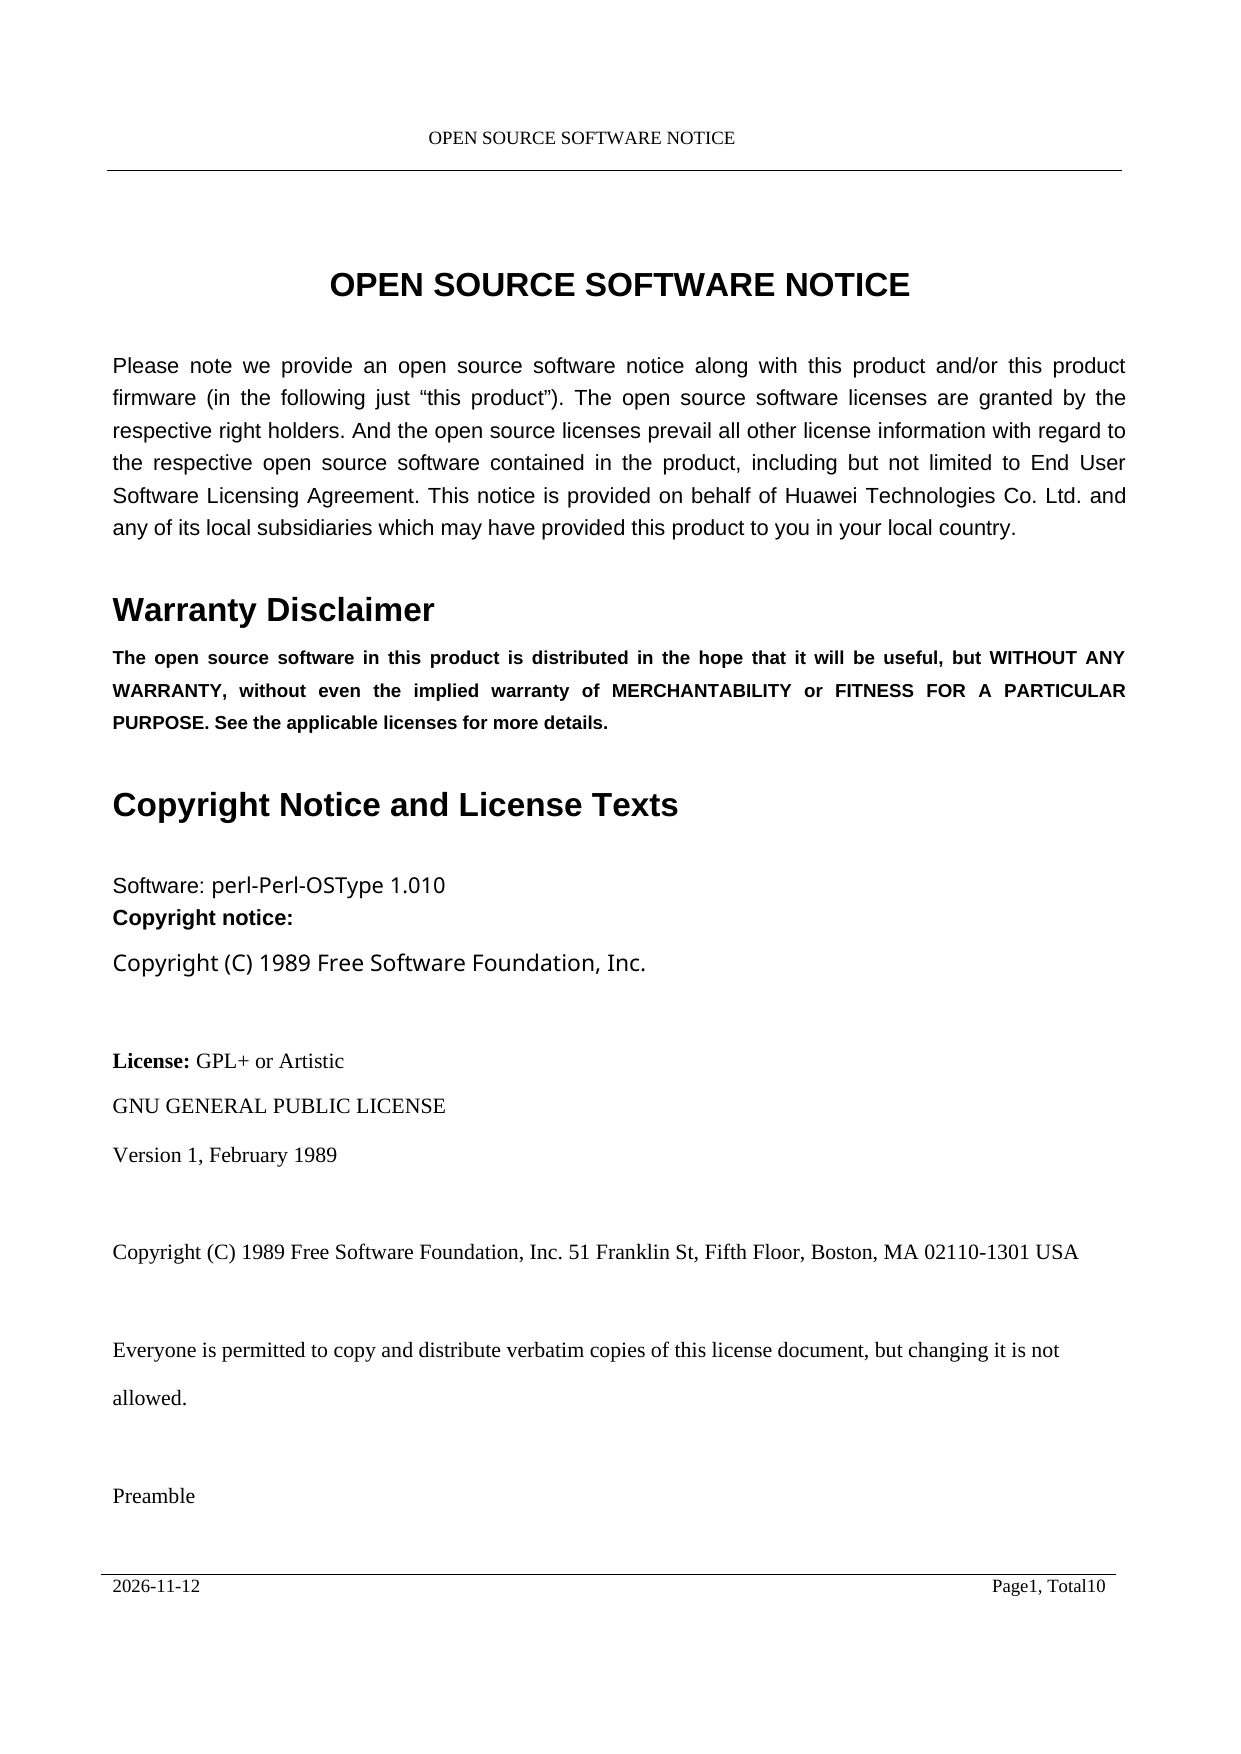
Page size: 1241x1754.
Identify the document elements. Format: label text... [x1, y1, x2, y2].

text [112, 1089, 1128, 1512]
text Warranty Disclaimer [112, 576, 1128, 641]
text Software: perl-Perl-OSType 1.010 [112, 869, 1128, 901]
text License: GPL+ or Artistic [112, 1044, 1128, 1077]
text Copyright notice: [112, 901, 1128, 934]
text OPEN SOURCE SOFTWARE NOTICE [112, 251, 1128, 316]
text Please note we provide an open source software notice along with this product and/or this product firmware (in the following just “this product”). The open source software licenses are granted by the respective right holders. And the open source licenses prevail all other license information with regard to the respective open source software contained in the product, including but not limited to End User Software Licensing Agreement. This notice is provided on behalf of Huawei Technologies Co. Ltd. and any of its local subsidiaries which may have provided this product to you in your local country. [112, 349, 1128, 544]
text Copyright Notice and License Texts [112, 771, 1128, 836]
text Copyright (C) 1989 Free Software Foundation, Inc. [112, 947, 1128, 1028]
text The open source software in this product is distributed in the hope that it will be useful, but WITHOUT ANY WARRANTY, without even the implied warranty of MERCHANTABILITY or FITNESS FOR A PARTICULAR PURPOSE. See the applicable licenses for more details. [112, 641, 1128, 739]
